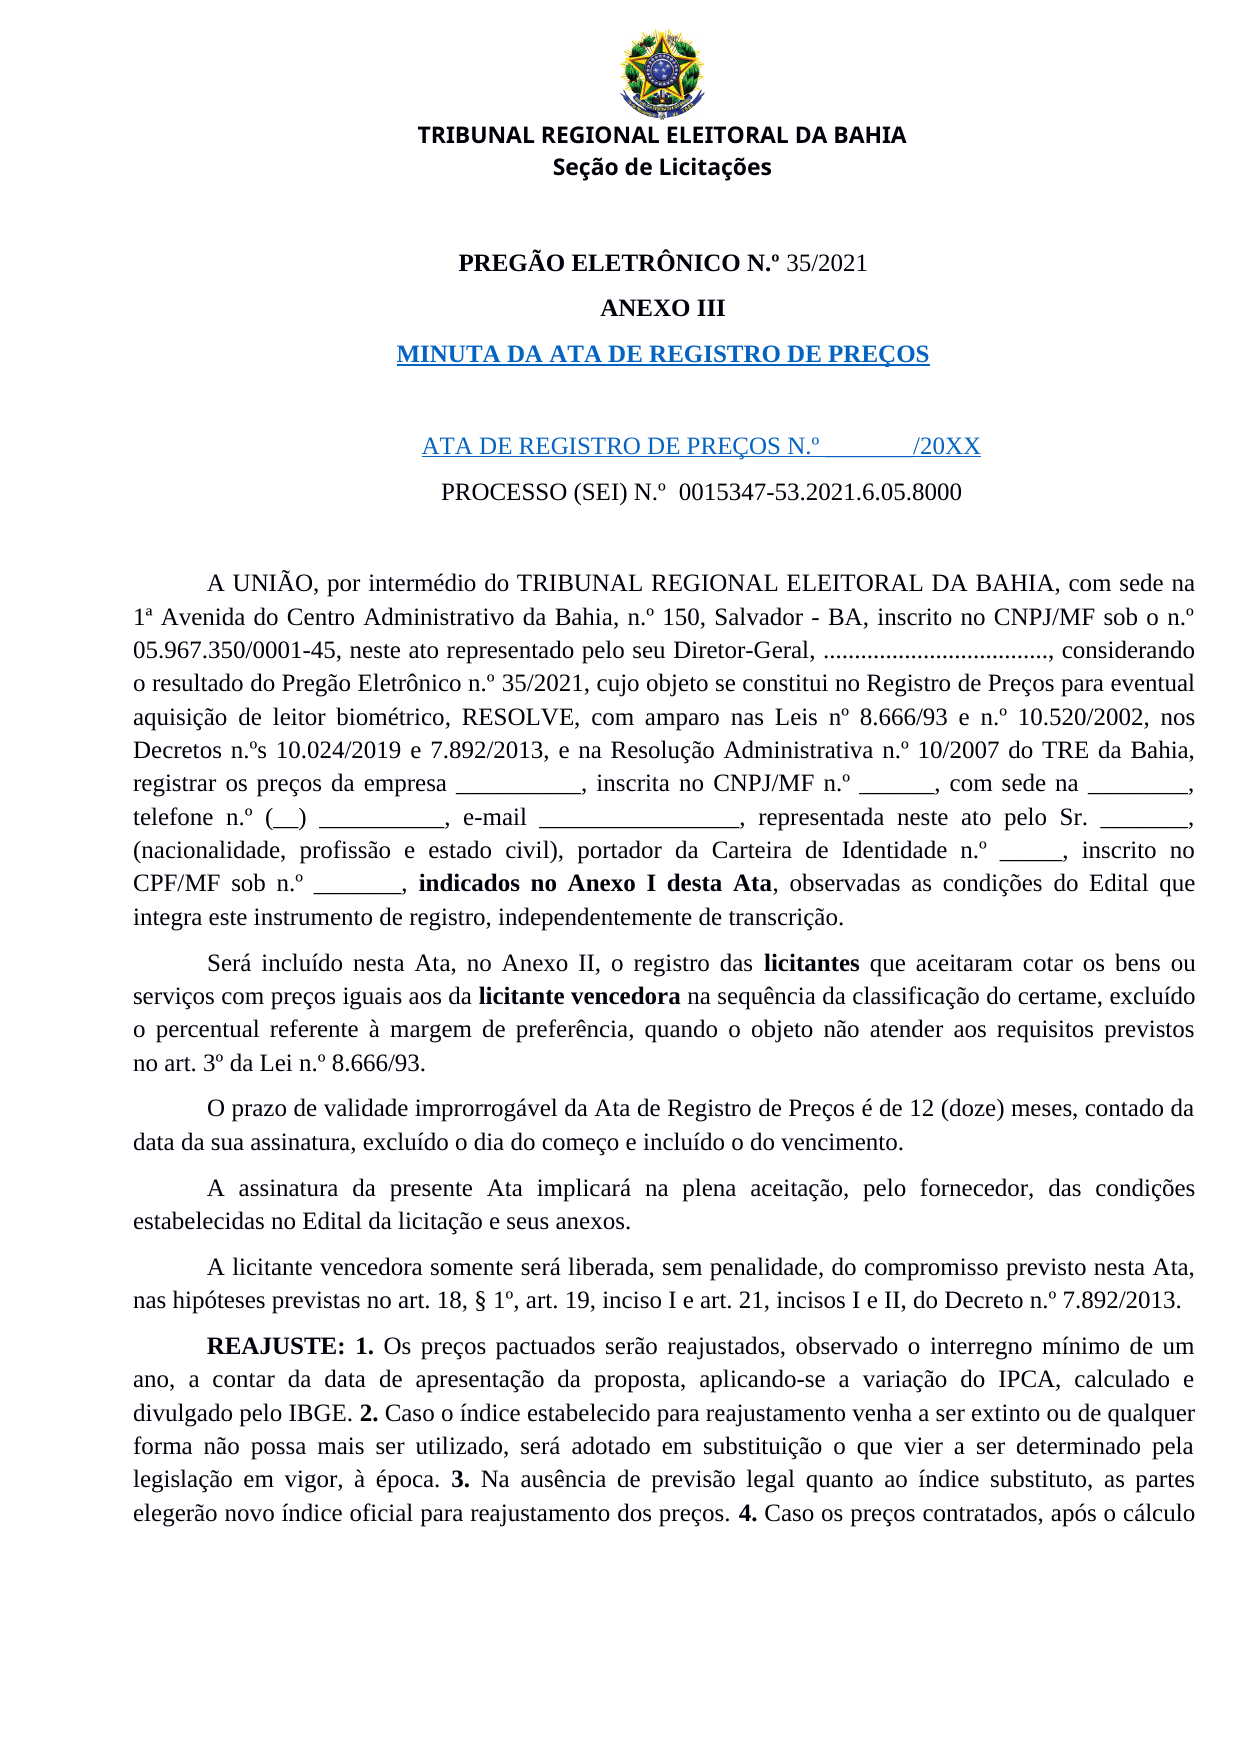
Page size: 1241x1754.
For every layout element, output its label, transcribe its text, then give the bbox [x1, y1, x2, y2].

text ANEXO III [133, 290, 1193, 323]
text PROCESSO (SEI) N.º [133, 473, 1196, 507]
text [133, 1328, 1196, 1528]
text A assinatura da presente Ata implicará na plena aceitação, pelo fornecedor, das condições estabelecidas no Edital da licitação e seus anexos. [133, 1169, 1196, 1236]
text ATA DE REGISTRO DE PREÇOS N.º _______/20XX [133, 428, 1196, 461]
text PREGÃO ELETRÔNICO N.º [133, 244, 1193, 278]
text Será incluído nesta Ata, no Anexo II, o registro das licitantes que aceitaram cotar os bens ou serviços com preços iguais aos da licitante vencedora na sequência da classificação do certame, excluído o percentual referente à margem de preferência, quando o objeto não atender aos requisitos previstos no art. 3º da Lei n.º 8.666/93. [133, 944, 1196, 1078]
text A UNIÃO, por intermédio do TRIBUNAL REGIONAL ELEITORAL DA BAHIA, com sede na 1ª Avenida do Centro Administrativo da Bahia, n.º 150, Salvador - BA, inscrito no CNPJ/MF sob o n.º 05.967.350/0001-45, neste ato representado pelo seu Diretor-Geral, ...................................., considerando o resultado do Pregão Eletrônico n.º , cujo objeto se constitui no Registro de Preços para eventual aquisição de , RESOLVE, com amparo nas Leis nº 8.666/93 e n.º 10.520/2002, nos Decretos n.ºs 10.024/2019 e 7.892/2013, e na Resolução Administrativa n.º 10/2007 do TRE da Bahia, registrar os preços da empresa __________, inscrita no CNPJ/MF n.º ______, com sede na ________, telefone n.º (__) __________, e-mail ________________, representada neste ato pelo Sr. _______, (nacionalidade, profissão e estado civil), portador da Carteira de Identidade n.º _____, inscrito no CPF/MF sob n.º _______, indicados no Anexo I desta Ata, observadas as condições do Edital que integra este instrumento de registro, independentemente de transcrição. [133, 565, 1196, 932]
text O prazo de validade improrrogável da Ata de Registro de Preços é de 12 (doze) meses, contado da data da sua assinatura, excluído o dia do começo e incluído o do vencimento. [133, 1090, 1196, 1157]
text MINUTA DA ATA DE REGISTRO DE PREÇOS [133, 336, 1193, 369]
text A licitante vencedora somente será liberada, sem penalidade, do compromisso previsto nesta Ata, nas hipóteses previstas no art. 18, § 1º, art. 19, inciso I e art. 21, incisos I e II, do Decreto n.º 7.892/2013. [133, 1248, 1196, 1315]
